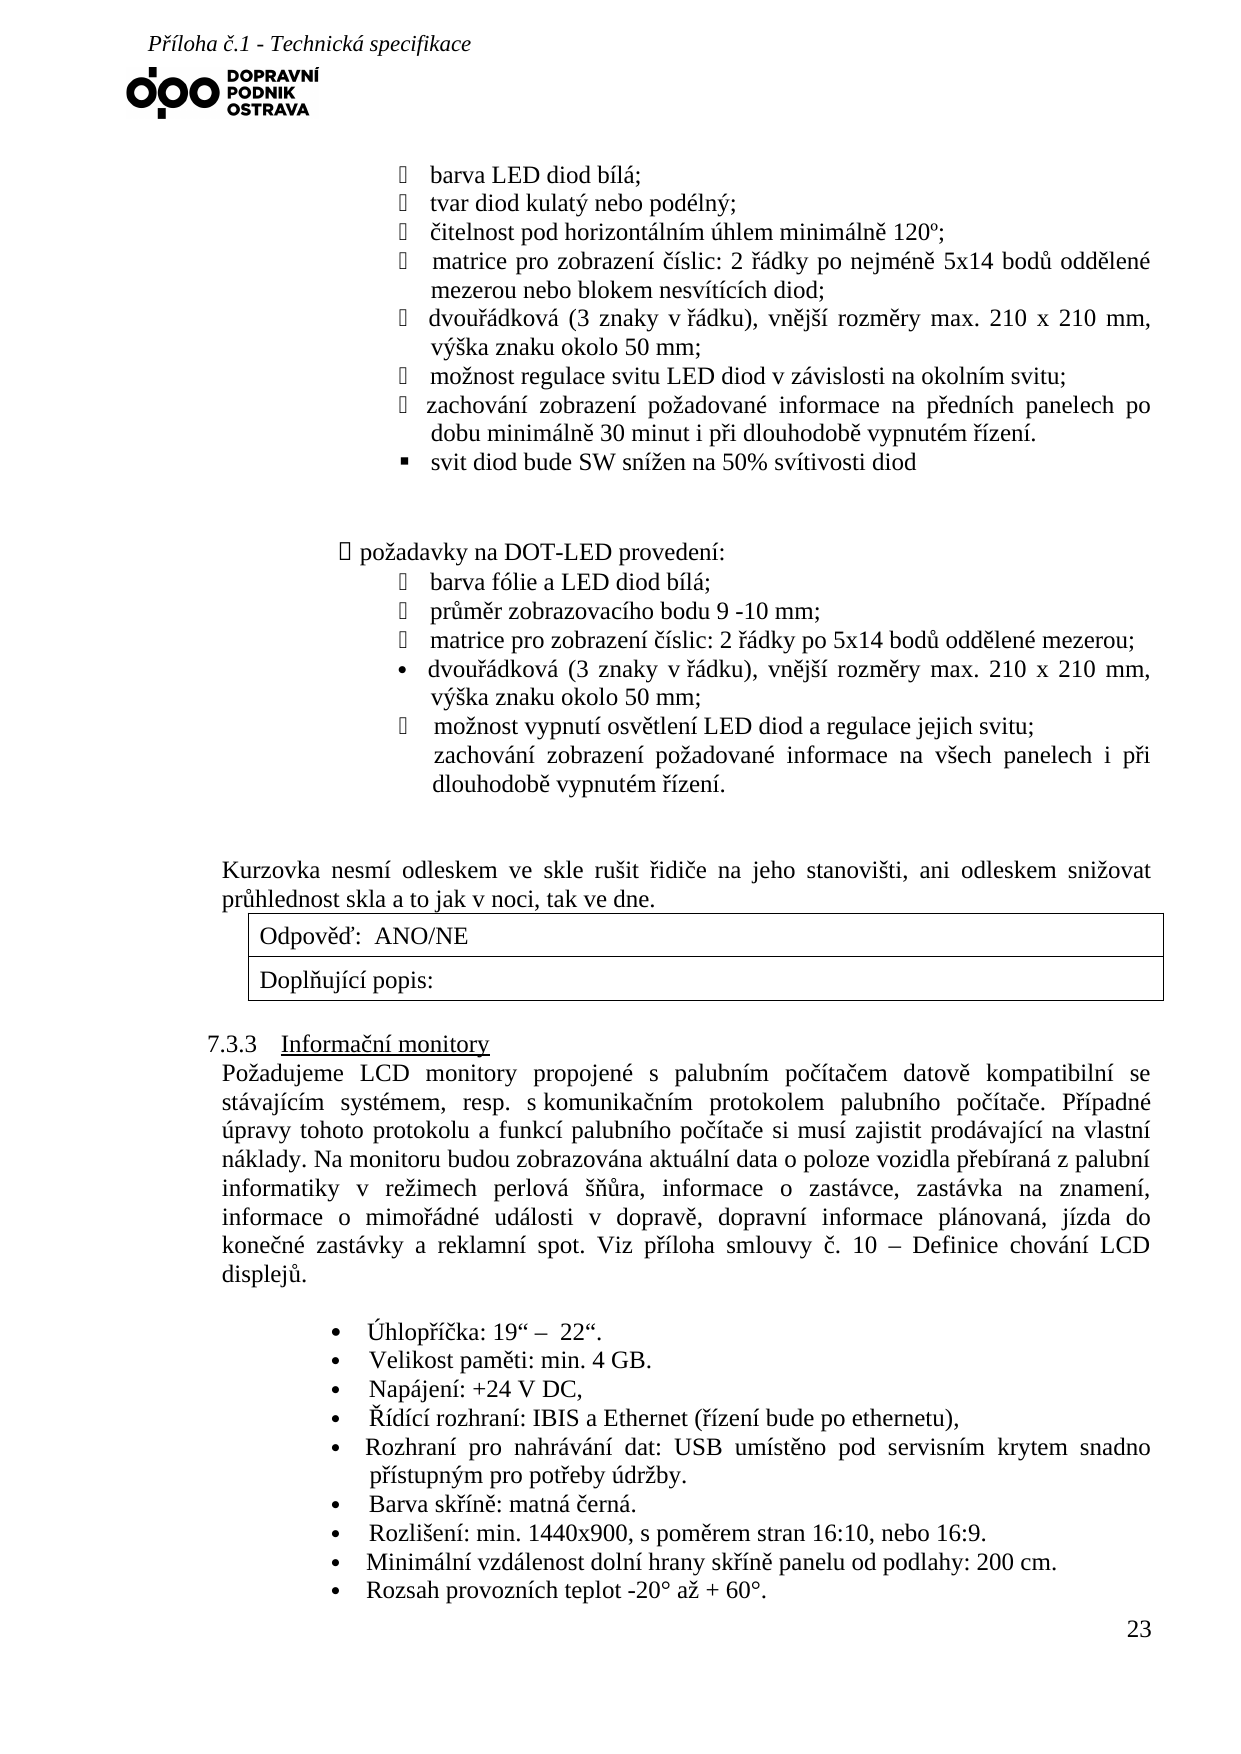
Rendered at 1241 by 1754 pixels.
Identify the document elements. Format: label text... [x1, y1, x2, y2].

text  Minimální vzdálenost dolní hrany skříně panelu od podlahy: 200 cm. [332, 1547, 1152, 1576]
list  dvouřádková (3 znaky v řádku), vnější rozměry max. 210 x 210 mm, výška znaku okolo 50 mm; [399, 303, 1152, 361]
list  Řídící rozhraní: IBIS a Ethernet (řízení bude po ethernetu), [332, 1403, 1152, 1432]
text Požadujeme LCD monitory propojené s palubním počítačem datově kompatibilní se stávajícím systémem, resp. s komunikačním protokolem palubního počítače. Případné úpravy tohoto protokolu a funkcí palubního počítače si musí zajistit prodávající na vlastní náklady. Na monitoru budou zobrazována aktuální data o poloze vozidla přebíraná z palubní informatiky v režimech perlová šňůra, informace o zastávce, zastávka na znamení, informace o mimořádné události v dopravě, dopravní informace plánovaná, jízda do konečné zastávky a reklamní spot. Viz příloha smlouvy č. 10 – Definice chování LCD displejů. [222, 1058, 1152, 1288]
text  Úhlopříčka: 19“ – 22“. [258, 1317, 1152, 1346]
text Kurzovka nesmí odleskem ve skle rušit řidiče na jeho stanovišti, ani odleskem snižovat průhlednost skla a to jak v noci, tak ve dne. [222, 855, 1152, 912]
text  průměr zobrazovacího bodu 9 -10 mm; [399, 596, 1152, 625]
list  Velikost paměti: min. 4 GB. [332, 1346, 1152, 1374]
text  zachování zobrazení požadované informace na předních panelech po dobu minimálně 30 minut i při dlouhodobě vypnutém řízení. [399, 390, 1152, 447]
text  Rozsah provozních teplot -20° až + 60°. [332, 1576, 1152, 1604]
picture [126, 67, 320, 119]
text  požadavky na DOT-LED provedení: [337, 533, 1152, 567]
text  barva fólie a LED diod bílá; [399, 567, 1152, 596]
list  Barva skříně: matná černá. [332, 1489, 1152, 1518]
text  možnost regulace svitu LED diod v závislosti na okolním svitu; [399, 361, 1152, 390]
text  možnost vypnutí osvětlení LED diod a regulace jejich svitu; [399, 711, 1152, 740]
list  dvouřádková (3 znaky v řádku), vnější rozměry max. 210 x 210 mm, výška znaku okolo 50 mm; [399, 654, 1152, 711]
list  Rozlišení: min. 1440x900, s poměrem stran 16:10, nebo 16:9. [332, 1518, 1152, 1547]
text  čitelnost pod horizontálním úhlem minimálně 120º; [399, 217, 1152, 246]
list  Rozhraní pro nahrávání dat: USB umístěno pod servisním krytem snadno přístupným pro potřeby údržby. [332, 1432, 1152, 1489]
list svit diod bude SW snížen na 50% svítivosti diod [399, 447, 1152, 476]
list  Napájení: +24 V DC, [332, 1374, 1152, 1403]
text  tvar diod kulatý nebo podélný; [399, 188, 1152, 217]
text  matrice pro zobrazení číslic: 2 řádky po 5x14 bodů oddělené mezerou; [399, 625, 1152, 654]
text zachování zobrazení požadované informace na všech panelech i při dlouhodobě vypnutém řízení. [432, 740, 1152, 797]
table_header Odpověď: ANO/NE [249, 914, 1163, 956]
text  barva LED diod bílá; [399, 160, 1152, 188]
table_cell Doplňující popis: [249, 957, 1163, 999]
text  matrice pro zobrazení číslic: 2 řádky po nejméně 5x14 bodů oddělené mezerou nebo blokem nesvítících diod; [399, 246, 1152, 303]
list Informační monitory [207, 1029, 1152, 1058]
